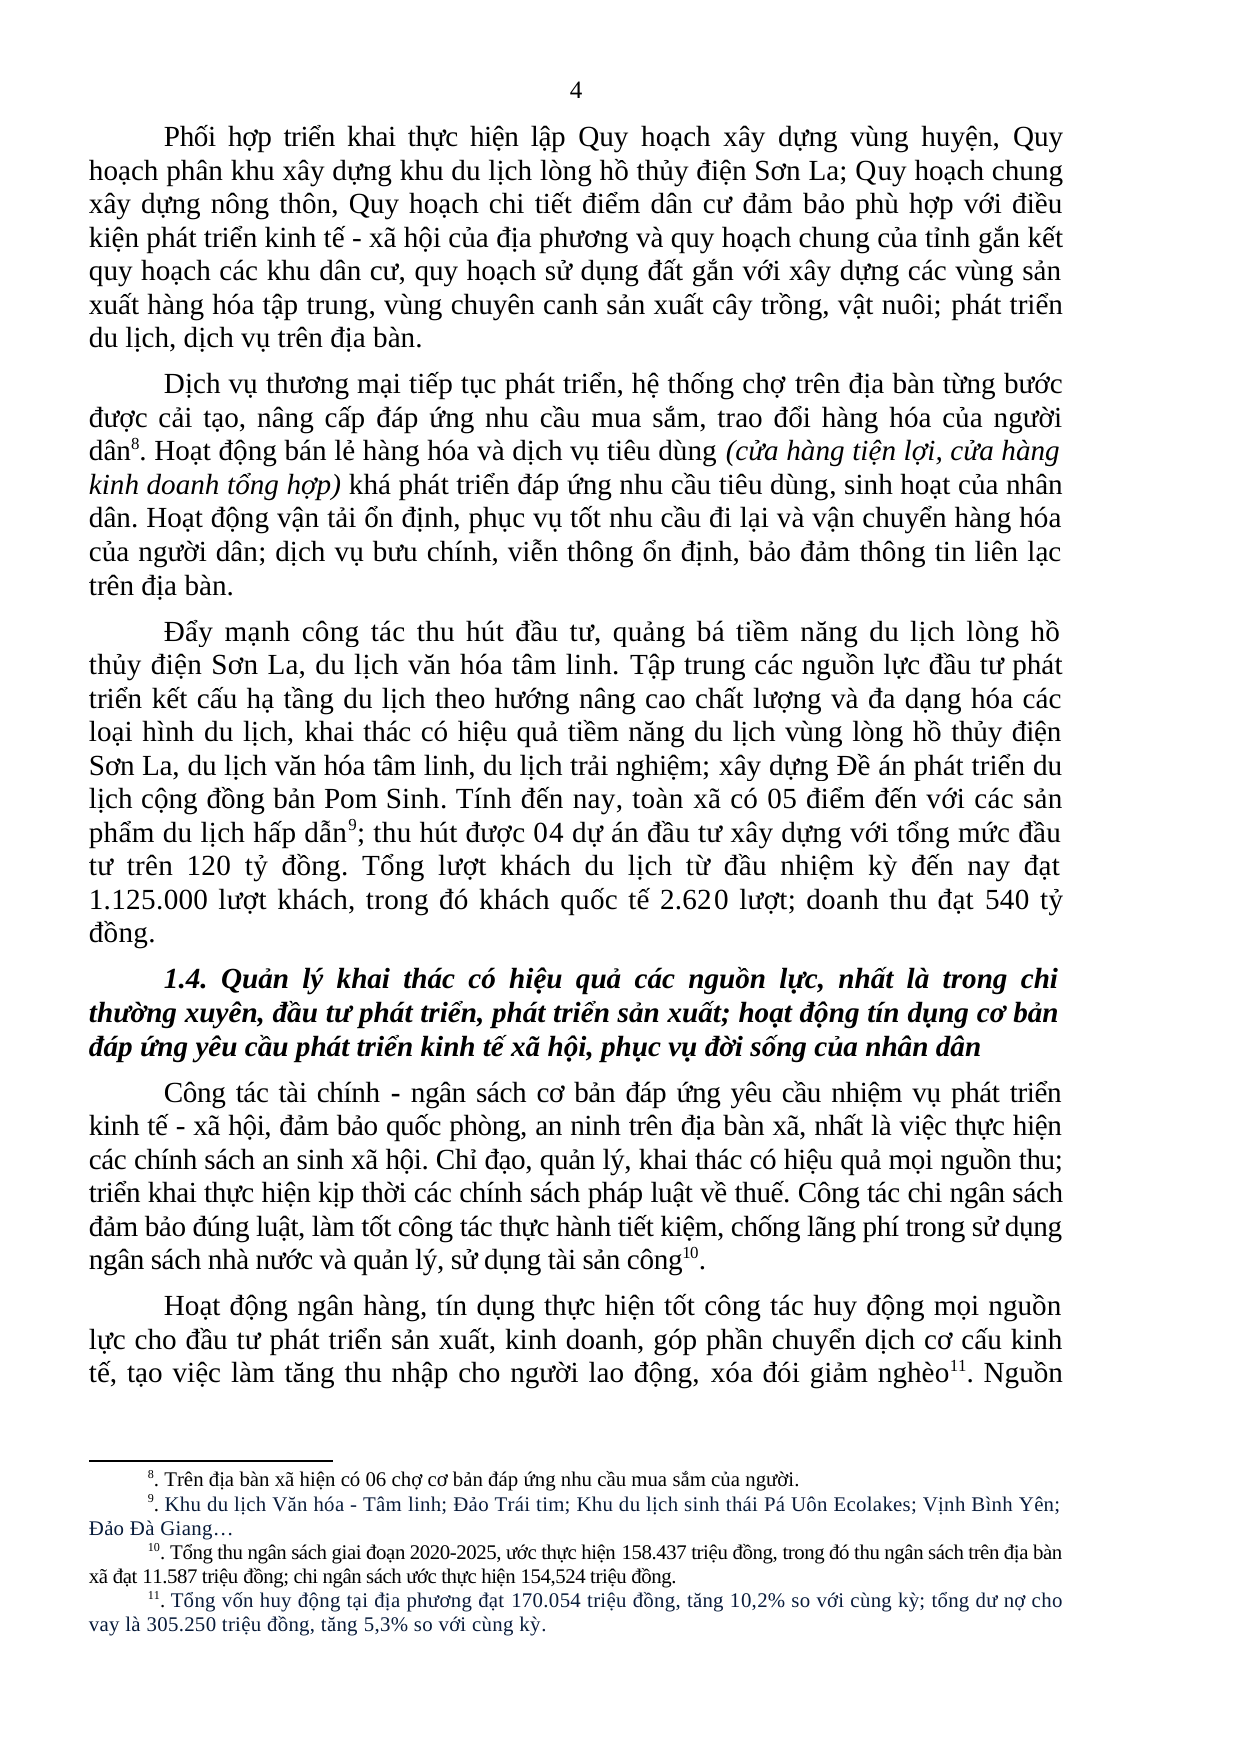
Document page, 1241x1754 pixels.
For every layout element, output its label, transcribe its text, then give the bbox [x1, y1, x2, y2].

text 1.4. Quản lý khai thác có hiệu quả các nguồn lực, nhất là trong chi thường xuyên, đầu tư phát triển, phát triển sản xuất; hoạt động tín dụng cơ bản đáp ứng yêu cầu phát triển kinh tế xã hội, phục vụ đời sống của nhân dân [88, 961, 1064, 1062]
text Dịch vụ thương mại tiếp tục phát triển, hệ thống chợ trên địa bàn từng bước được cải tạo, nâng cấp đáp ứng nhu cầu mua sắm, trao đổi hàng hóa của người dân. Hoạt động bán lẻ hàng hóa và dịch vụ tiêu dùng (cửa hàng tiện lợi, cửa hàng kinh doanh tổng hợp) khá phát triển đáp ứng nhu cầu tiêu dùng, sinh hoạt của nhân dân. Hoạt động vận tải ổn định, phục vụ tốt nhu cầu đi lại và vận chuyển hàng hóa của người dân; dịch vụ bưu chính, viễn thông ổn định, bảo đảm thông tin liên lạc trên địa bàn. [88, 365, 1064, 601]
text Phối hợp triển khai thực hiện lập Quy hoạch xây dựng vùng huyện, Quy hoạch phân khu xây dựng khu du lịch lòng hồ thủy điện Sơn La; Quy hoạch chung xây dựng nông thôn, Quy hoạch chi tiết điểm dân cư đảm bảo phù hợp với điều kiện phát triển kinh tế - xã hội của địa phương và quy hoạch chung của tỉnh gắn kết quy hoạch các khu dân cư, quy hoạch sử dụng đất gắn với xây dựng các vùng sản xuất hàng hóa tập trung, vùng chuyên canh sản xuất cây trồng, vật nuôi; phát triển du lịch, dịch vụ trên địa bàn. [88, 118, 1064, 354]
text Đẩy mạnh công tác thu hút đầu tư, quảng bá tiềm năng du lịch lòng hồ thủy điện Sơn La, du lịch văn hóa tâm linh. Tập trung các nguồn lực đầu tư phát triển kết cấu hạ tầng du lịch theo hướng nâng cao chất lượng và đa dạng hóa các loại hình du lịch, khai thác có hiệu quả tiềm năng du lịch vùng lòng hồ thủy điện Sơn La, du lịch văn hóa tâm linh, du lịch trải nghiệm; xây dựng Đề án phát triển du lịch cộng đồng bản Pom Sinh. Tính đến nay, toàn xã có 05 điểm đến với các sản phẩm du lịch hấp dẫn; thu hút được 04 dự án đầu tư xây dựng với tổng mức đầu tư trên 120 tỷ đồng. Tổng lượt khách du lịch từ đầu nhiệm kỳ đến nay đạt 1.125.000 lượt khách, trong đó khách quốc tế 2.620 lượt; doanh thu đạt 540 tỷ đồng. [88, 646, 1064, 829]
text Công tác tài chính - ngân sách cơ bản đáp ứng yêu cầu nhiệm vụ phát triển kinh tế - xã hội, đảm bảo quốc phòng, an ninh trên địa bàn xã, nhất là việc thực hiện các chính sách an sinh xã hội. Chỉ đạo, quản lý, khai thác có hiệu quả mọi nguồn thu; triển khai thực hiện kịp thời các chính sách pháp luật về thuế. Công tác chi ngân sách đảm bảo đúng luật, làm tốt công tác thực hành tiết kiệm, chống lãng phí trong sử dụng ngân sách nhà nước và quản lý, sử dụng tài sản công. [88, 1074, 1064, 1276]
text Đẩy mạnh công tác thu hút đầu tư, quảng bá tiềm năng du lịch lòng hồ thủy điện Sơn La, du lịch văn hóa tâm linh. Tập trung các nguồn lực đầu tư phát triển kết cấu hạ tầng du lịch theo hướng nâng cao chất lượng và đa dạng hóa các loại hình du lịch, khai thác có hiệu quả tiềm năng du lịch vùng lòng hồ thủy điện Sơn La, du lịch văn hóa tâm linh, du lịch trải nghiệm; xây dựng Đề án phát triển du lịch cộng đồng bản Pom Sinh. Tính đến nay, toàn xã có 05 điểm đến với các sản phẩm du lịch hấp dẫn; thu hút được 04 dự án đầu tư xây dựng với tổng mức đầu tư trên 120 tỷ đồng. Tổng lượt khách du lịch từ đầu nhiệm kỳ đến nay đạt 1.125.000 lượt khách, trong đó khách quốc tế 2.620 lượt; doanh thu đạt 540 tỷ đồng. [156, 882, 1064, 949]
